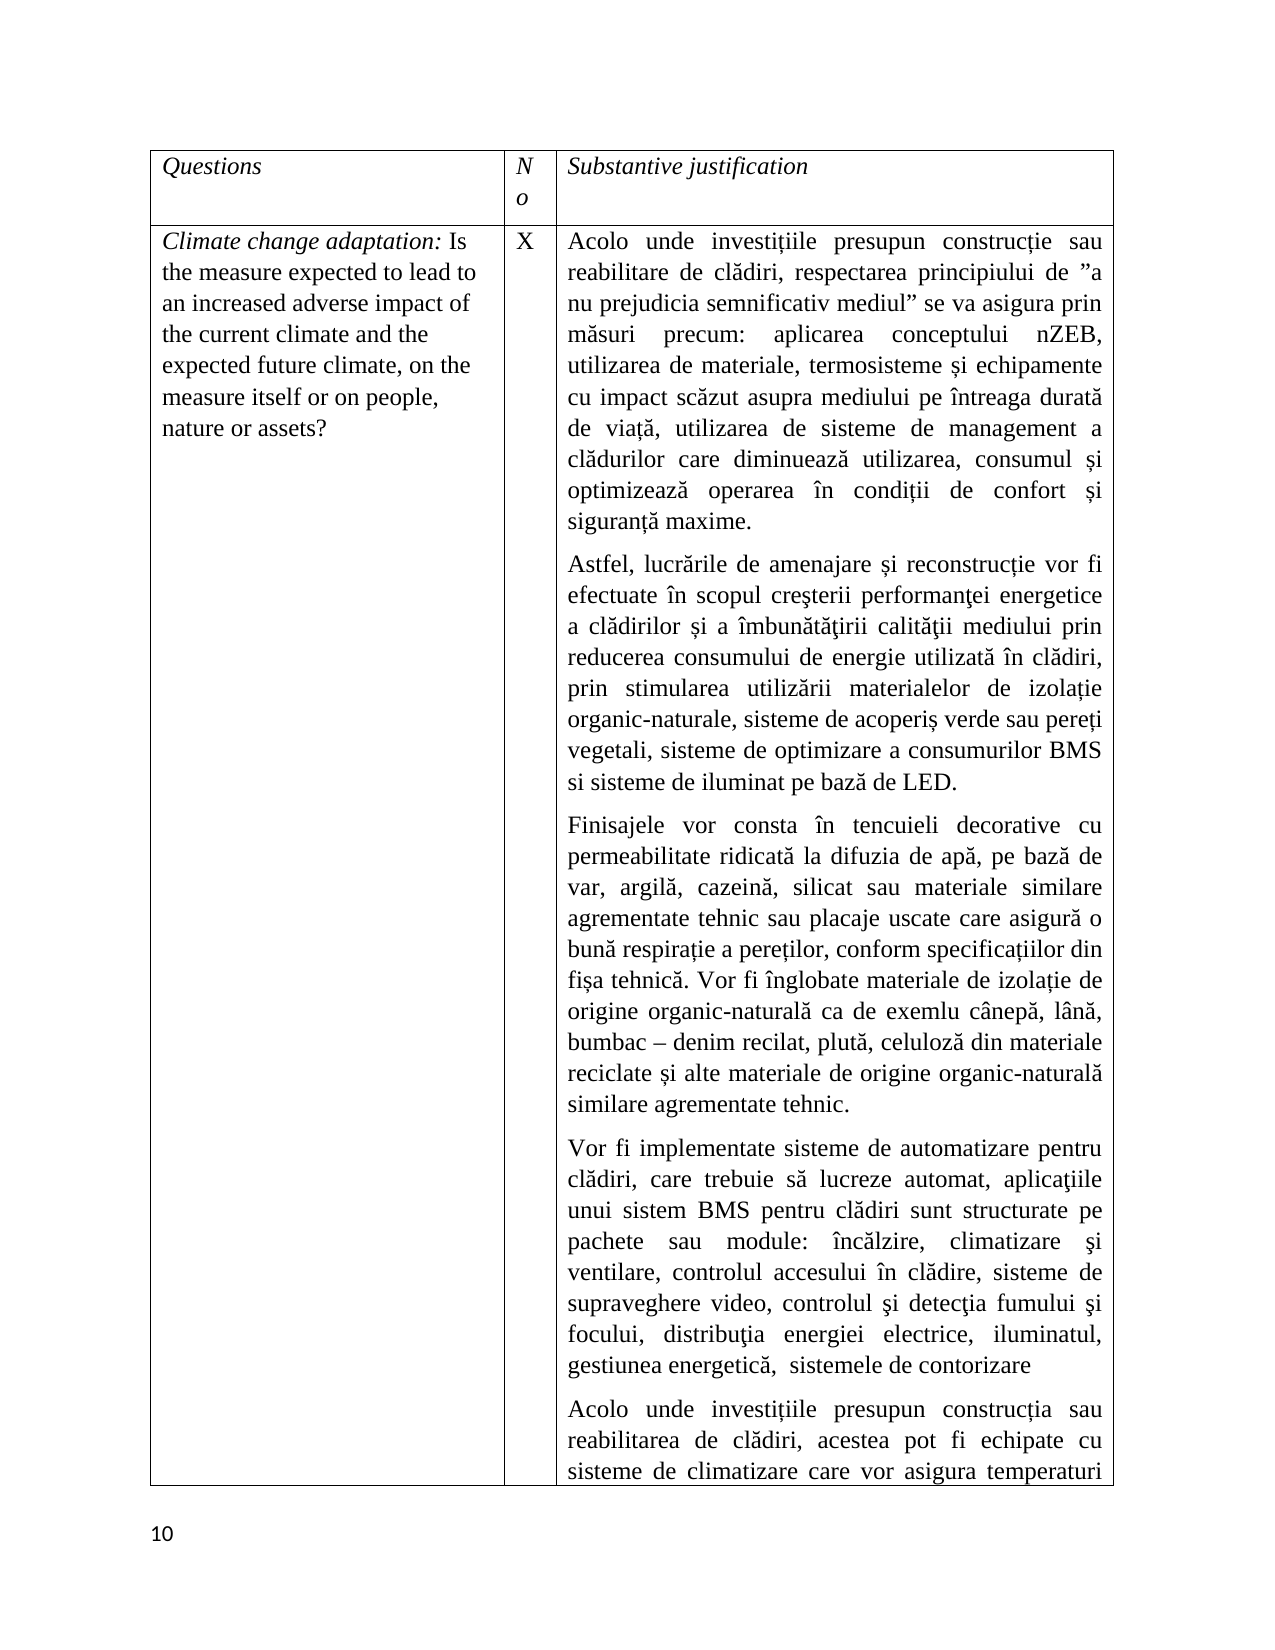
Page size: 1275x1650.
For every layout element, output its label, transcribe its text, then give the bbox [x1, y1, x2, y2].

table_header No [505, 151, 556, 225]
table_header Questions [151, 151, 504, 225]
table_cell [151, 226, 504, 1485]
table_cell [557, 226, 1113, 1485]
table_header Substantive justification [557, 151, 1113, 225]
table_cell X [505, 226, 556, 1485]
